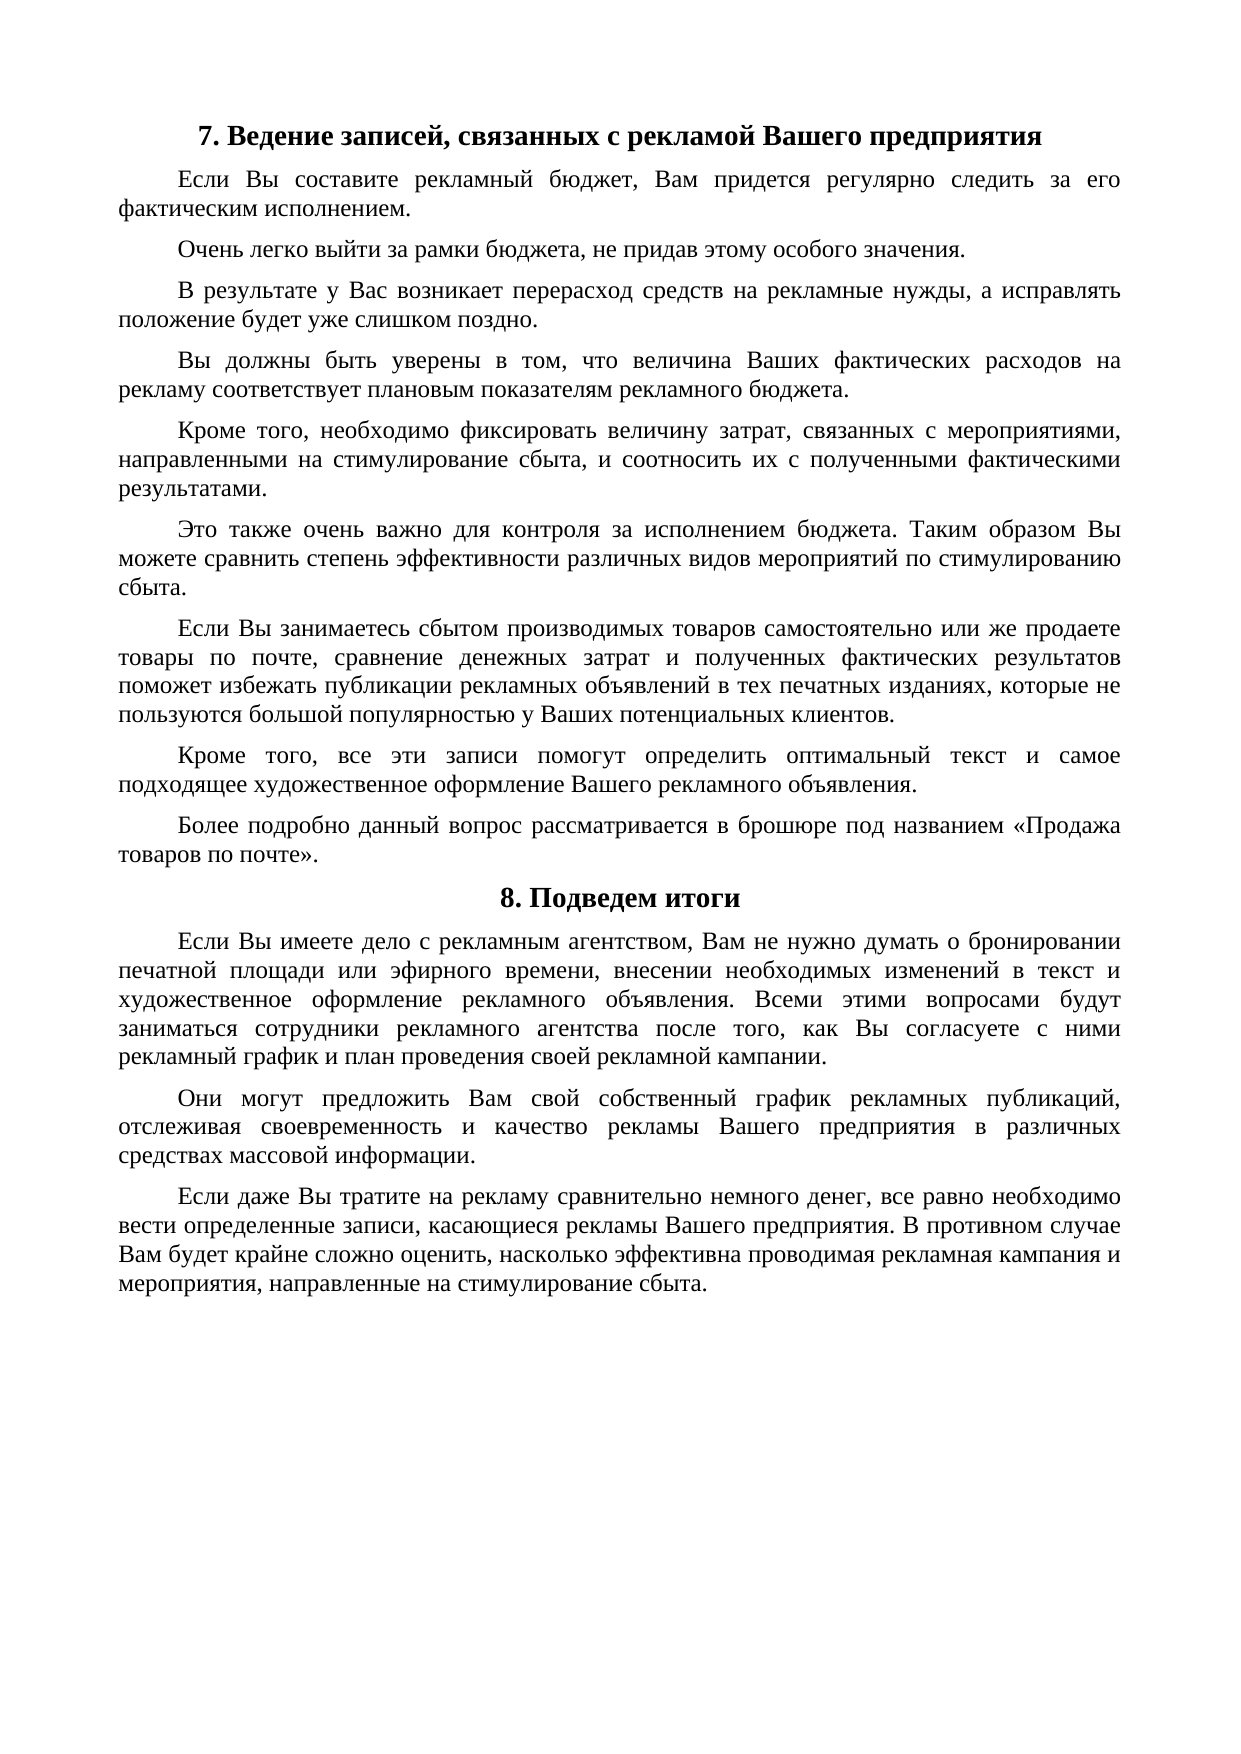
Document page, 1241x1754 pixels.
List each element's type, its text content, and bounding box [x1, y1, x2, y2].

text Если Вы имеете дело с рекламным агентством, Вам не нужно думать о бронировании печатной площади или эфирного времени, внесении необходимых изменений в текст и художественное оформление рекламного объявления. Всеми этими вопросами будут заниматься сотрудники рекламного агентства после того, как Вы согласуете с ними рекламный график и план проведения своей рекламной кампании. [118, 926, 1122, 1070]
text Если Вы занимаетесь сбытом производимых товаров самостоятельно или же продаете товары по почте, сравнение денежных затрат и полученных фактических результатов поможет избежать публикации рекламных объявлений в тех печатных изданиях, которые не пользуются большой популярностью у Ваших потенциальных клиентов. [118, 613, 1122, 728]
text 8. Подведем итоги [118, 880, 1122, 914]
text В результате у Вас возникает перерасход средств на рекламные нужды, а исправлять положение будет уже слишком поздно. [118, 275, 1122, 333]
text Если даже Вы тратите на рекламу сравнительно немного денег, все равно необходимо вести определенные записи, касающиеся рекламы Вашего предприятия. В противном случае Вам будет крайне сложно оценить, насколько эффективна проводимая рекламная кампания и мероприятия, направленные на стимулирование сбыта. [118, 1181, 1122, 1296]
text Кроме того, необходимо фиксировать величину затрат, связанных с мероприятиями, направленными на стимулирование сбыта, и соотносить их с полученными фактическими результатами. [118, 415, 1122, 502]
text Они могут предложить Вам свой собственный график рекламных публикаций, отслеживая своевременность и качество рекламы Вашего предприятия в различных средствах массовой информации. [118, 1083, 1122, 1169]
text Вы должны быть уверены в том, что величина Ваших фактических расходов на рекламу соответствует плановым показателям рекламного бюджета. [118, 345, 1122, 403]
text Более подробно данный вопрос рассматривается в брошюре под названием «Продажа товаров по почте». [118, 810, 1122, 868]
text Кроме того, все эти записи помогут определить оптимальный текст и самое подходящее художественное оформление Вашего рекламного объявления. [118, 740, 1122, 798]
text Если Вы составите рекламный бюджет, Вам придется регулярно следить за его фактическим исполнением. [118, 164, 1122, 222]
text Это также очень важно для контроля за исполнением бюджета. Таким образом Вы можете сравнить степень эффективности различных видов мероприятий по стимулированию сбыта. [118, 514, 1122, 600]
text 7. Ведение записей, связанных с рекламой Вашего предприятия [118, 118, 1122, 152]
text Очень легко выйти за рамки бюджета, не придав этому особого значения. [118, 234, 1122, 263]
